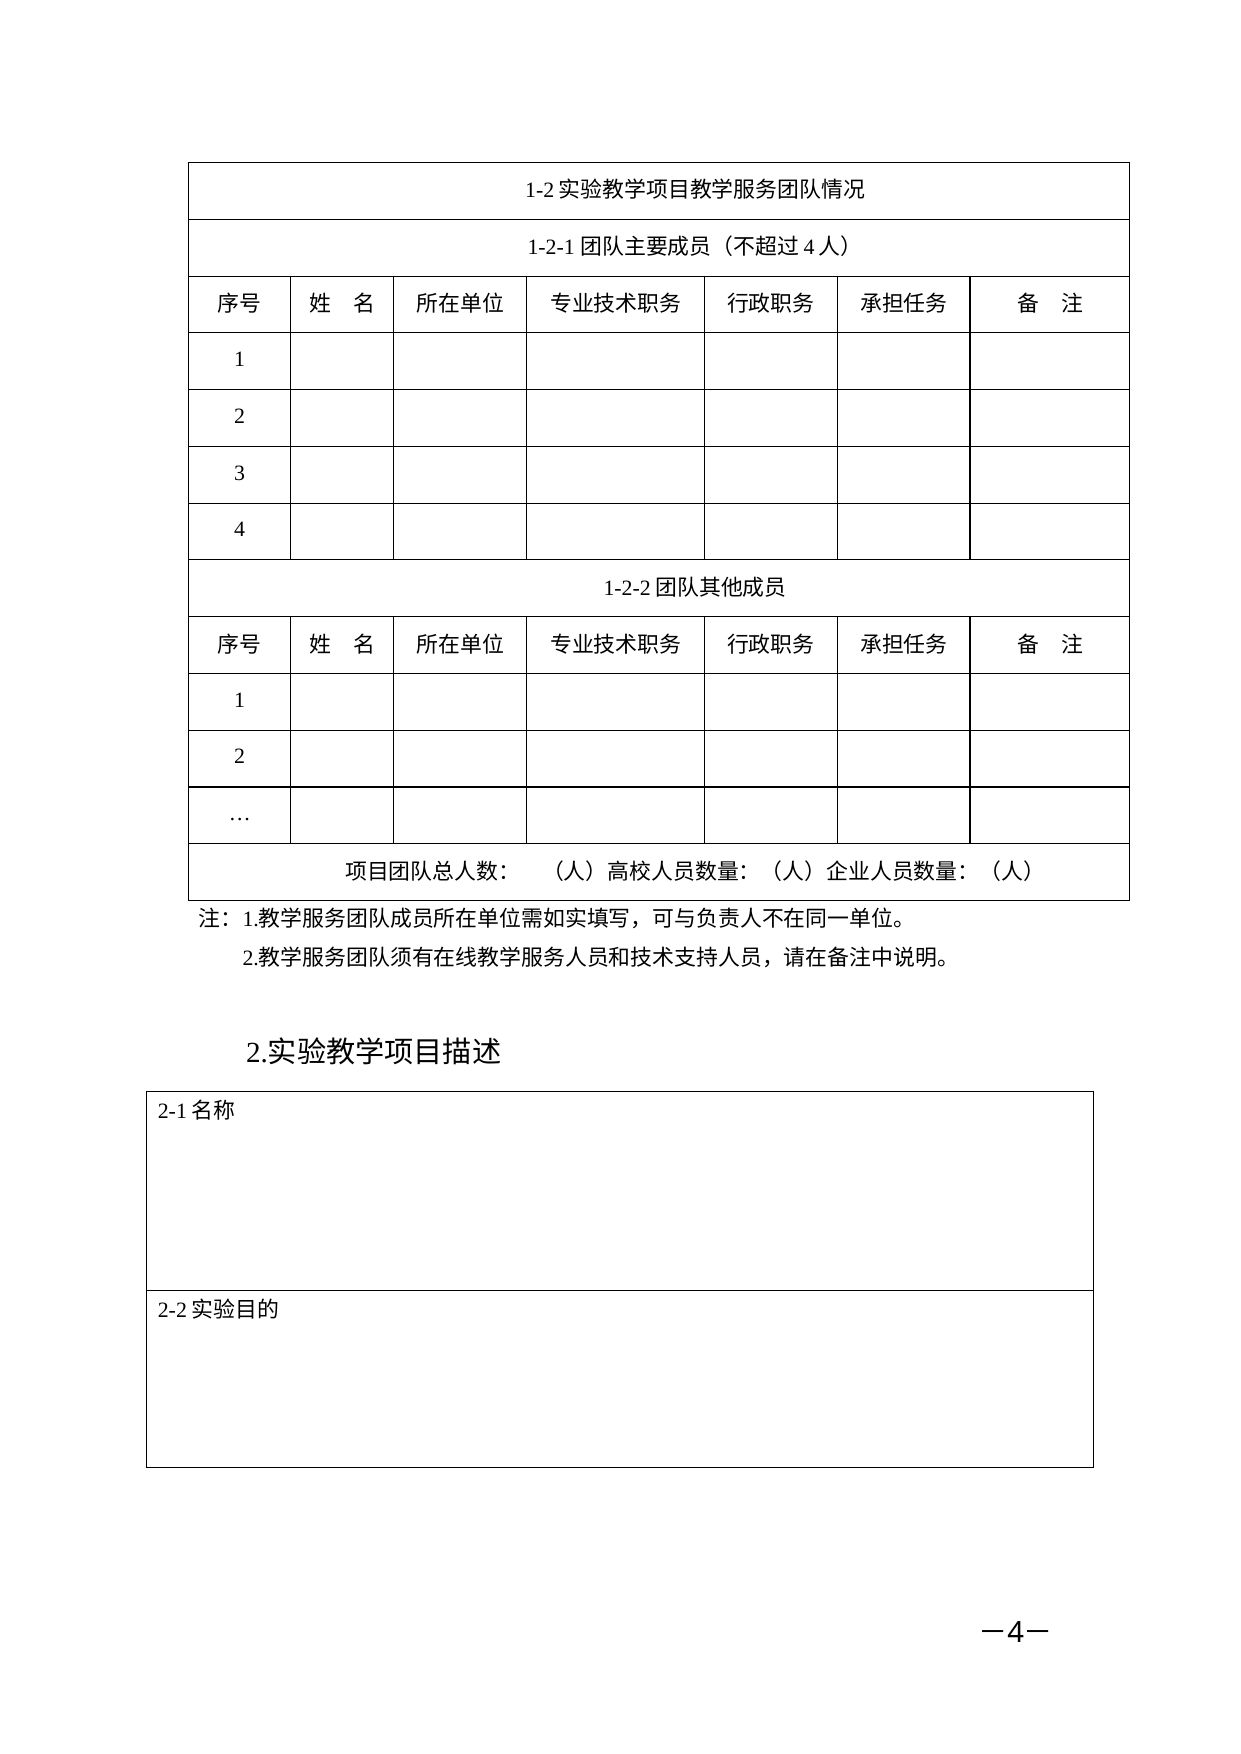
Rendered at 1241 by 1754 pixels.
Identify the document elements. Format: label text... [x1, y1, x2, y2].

table_cell [291, 333, 393, 389]
table_cell [527, 504, 704, 559]
table_cell 1 [189, 333, 290, 389]
table_cell [394, 674, 526, 730]
table_cell [705, 390, 837, 446]
table_cell [971, 731, 1129, 786]
table_cell [291, 390, 393, 446]
table_cell [394, 504, 526, 559]
table_cell [838, 674, 969, 730]
table_cell [838, 447, 969, 503]
table_cell [527, 674, 704, 730]
table_cell [527, 731, 704, 786]
table_cell [291, 788, 393, 843]
table_cell [971, 447, 1129, 503]
table_cell [527, 333, 704, 389]
table_header 2-1名称 [147, 1092, 1093, 1290]
table_cell [291, 731, 393, 786]
table_cell [527, 788, 704, 843]
table_cell 所在单位 [394, 277, 526, 332]
table_cell [838, 504, 969, 559]
table_cell [971, 674, 1129, 730]
table_cell [394, 390, 526, 446]
table_cell 1-2-2团队其他成员 [189, 560, 1129, 616]
table_cell 1-2-1 团队主要成员（不超过4人） [189, 220, 1129, 276]
table_cell 序号 [189, 617, 290, 673]
table_cell 项目团队总人数： （人）高校人员数量：（人）企业人员数量：（人） [189, 844, 1129, 900]
table_cell [838, 333, 969, 389]
table_cell [394, 788, 526, 843]
table_cell 行政职务 [705, 617, 837, 673]
table_cell [838, 731, 969, 786]
table_cell 姓 名 [291, 617, 393, 673]
table_cell 专业技术职务 [527, 617, 704, 673]
table_cell [971, 788, 1129, 843]
table_cell [394, 731, 526, 786]
text 2.实验教学项目描述 [187, 1018, 1053, 1083]
table_cell [291, 447, 393, 503]
table_cell [291, 674, 393, 730]
table_cell [705, 731, 837, 786]
table_cell 4 [189, 504, 290, 559]
table_cell 2 [189, 731, 290, 786]
table_cell [705, 447, 837, 503]
table_cell [971, 504, 1129, 559]
table_cell 1 [189, 674, 290, 730]
table_cell [971, 390, 1129, 446]
table_cell [971, 333, 1129, 389]
table_cell [838, 390, 969, 446]
table_cell [705, 333, 837, 389]
table_cell [527, 390, 704, 446]
table_cell 1-2实验教学项目教学服务团队情况 [189, 163, 1129, 219]
table_cell 专业技术职务 [527, 277, 704, 332]
text 注：1.教学服务团队成员所在单位需如实填写，可与负责人不在同一单位。 [187, 901, 1125, 933]
table_cell 2-2实验目的 [147, 1291, 1093, 1467]
table_cell [705, 504, 837, 559]
table_cell [705, 674, 837, 730]
table_cell 姓 名 [291, 277, 393, 332]
table_cell [394, 447, 526, 503]
table_cell 备 注 [971, 277, 1129, 332]
table_cell [291, 504, 393, 559]
table_cell 序号 [189, 277, 290, 332]
table_cell … [189, 788, 290, 843]
table_cell 承担任务 [838, 277, 969, 332]
table_cell [838, 788, 969, 843]
table_cell 所在单位 [394, 617, 526, 673]
table_cell [527, 447, 704, 503]
table_cell 行政职务 [705, 277, 837, 332]
text 2.教学服务团队须有在线教学服务人员和技术支持人员，请在备注中说明。 [187, 940, 1125, 972]
table_cell [394, 333, 526, 389]
table_cell 承担任务 [838, 617, 969, 673]
table_cell 2 [189, 390, 290, 446]
table_cell [705, 788, 837, 843]
table_cell 备 注 [971, 617, 1129, 673]
table_cell 3 [189, 447, 290, 503]
